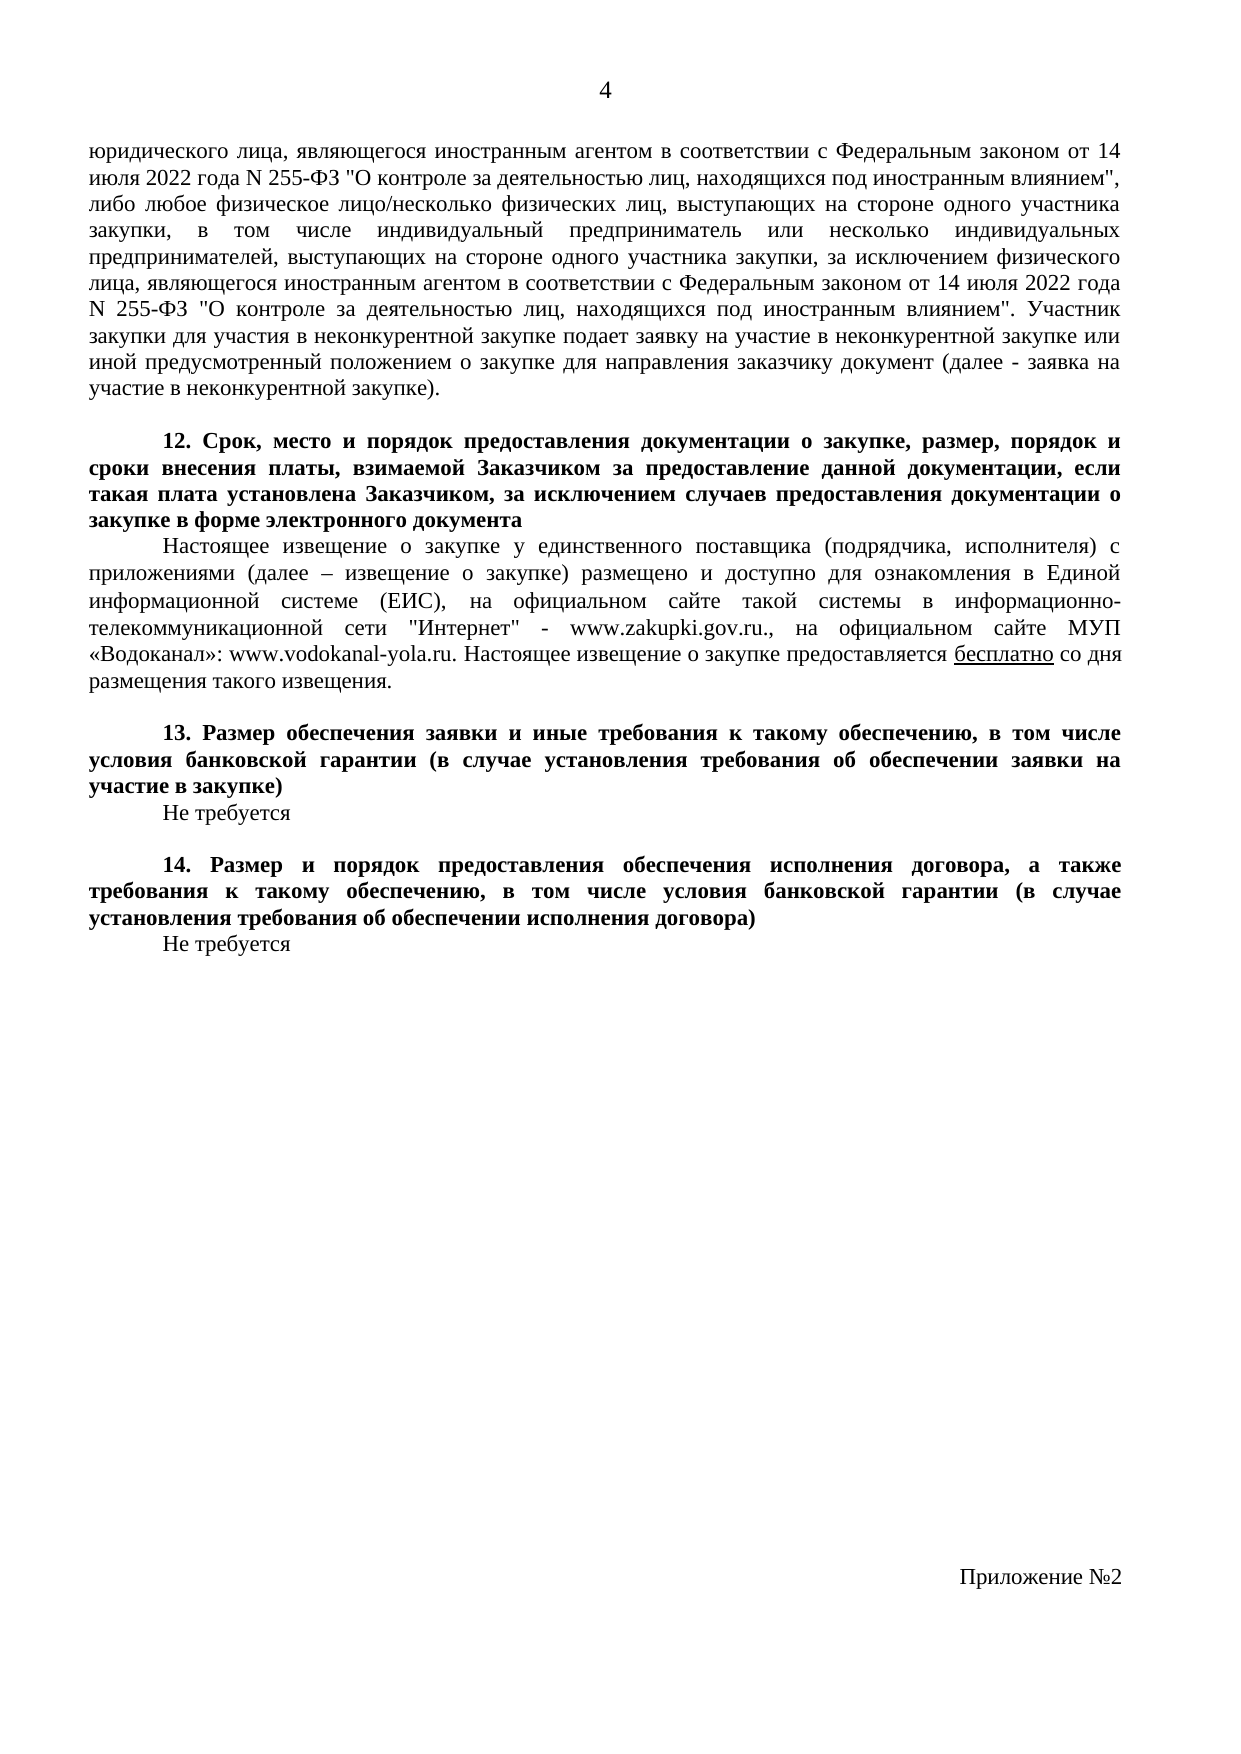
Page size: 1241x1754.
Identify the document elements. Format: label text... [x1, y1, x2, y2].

text Не требуется [88, 930, 1122, 957]
text Приложение №2 [88, 1563, 1122, 1589]
text Не требуется [88, 798, 1122, 825]
text 12. Срок, место и порядок предоставления документации о закупке, размер, порядок и сроки внесения платы, взимаемой Заказчиком за предоставление данной документации, если такая плата установлена Заказчиком, за исключением случаев предоставления документации о закупке в форме электронного документа [88, 427, 1122, 533]
text 14. Размер и порядок предоставления обеспечения исполнения договора, а также требования к такому обеспечению, в том числе условия банковской гарантии (в случае установления требования об обеспечении исполнения договора) [88, 851, 1122, 930]
text 13. Размер обеспечения заявки и иные требования к такому обеспечению, в том числе условия банковской гарантии (в случае установления требования об обеспечении заявки на участие в закупке) [88, 719, 1122, 798]
text Настоящее извещение о закупке у единственного поставщика (подрядчика, исполнителя) с приложениями (далее – извещение о закупке) размещено и доступно для ознакомления в Единой информационной системе (ЕИС), на официальном сайте такой системы в информационно-телекоммуникационной сети "Интернет" - www.zakupki.gov.ru., на официальном сайте МУП «Водоканал»: www.vodokanal-yola.ru. Настоящее извещение о закупке предоставляется бесплатно со дня размещения такого извещения. [88, 533, 1122, 693]
